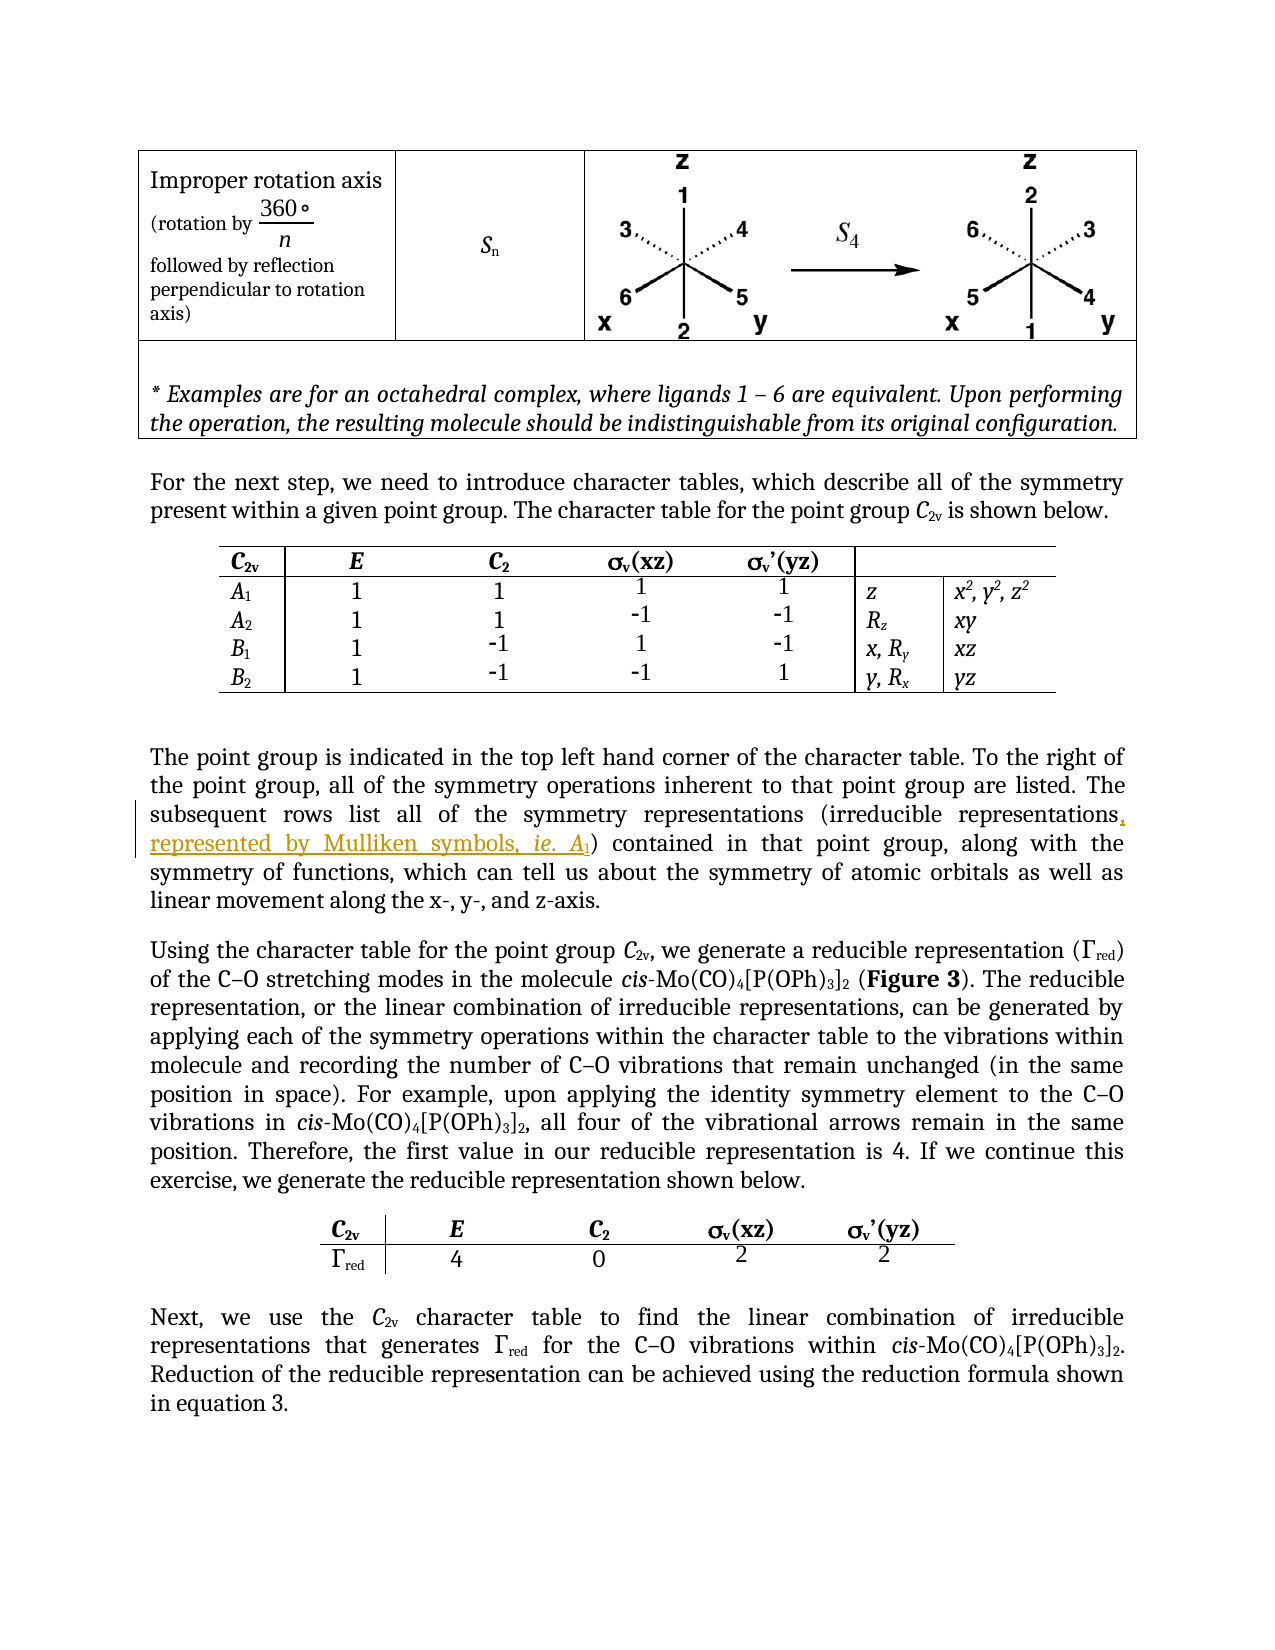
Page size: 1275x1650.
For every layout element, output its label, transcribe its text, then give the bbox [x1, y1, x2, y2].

table_cell A1 [219, 577, 284, 606]
table_header v’(yz) [813, 1215, 955, 1244]
table_cell 1 [286, 606, 427, 634]
table_cell  [713, 577, 854, 606]
table_cell 1 [428, 606, 570, 634]
table_cell 1 [286, 634, 427, 663]
table_header C2v [320, 1215, 385, 1244]
table_cell * Examples are for an octahedral complex, where ligands 1 – 6 are equivalent. Upon performing the operation, the resulting molecule should be indistinguishable from its original configuration. [139, 341, 1136, 438]
table_cell xz [944, 634, 1056, 663]
table_cell xy [944, 606, 1056, 634]
table_header v(xz) [670, 1215, 813, 1244]
table_cell  [713, 634, 854, 663]
table_cell  [570, 634, 712, 663]
table_header C2 [428, 547, 570, 576]
table_cell [585, 151, 1136, 339]
table_cell  [428, 663, 570, 692]
text Next, we use the C2v character table to find the linear combination of irreducible representations that generates Γred for the C–O vibrations within cis-Mo(CO)4[P(OPh)3]2. Reduction of the reducible representation can be achieved using the reduction formula shown in equation 3. [150, 1274, 1125, 1418]
table_cell  [570, 577, 712, 606]
table_cell 0 [528, 1245, 670, 1274]
table_cell B1 [219, 634, 284, 663]
table_cell Improper rotation axis (rotation by followed by reflection perpendicular to rotation axis) [139, 151, 395, 339]
table_cell  [670, 1245, 813, 1274]
table_cell 4 [386, 1245, 528, 1274]
table_cell  [570, 606, 712, 634]
text Using the character table for the point group C2v, we generate a reducible representation (Γred) of the C–O stretching modes in the molecule cis-Mo(CO)4[P(OPh)3]2 (Figure 3). The reducible representation, or the linear combination of irreducible representations, can be generated by applying each of the symmetry operations within the character table to the vibrations within molecule and recording the number of C–O vibrations that remain unchanged (in the same position in space). For example, upon applying the identity symmetry element to the C–O vibrations in cis-Mo(CO)4[P(OPh)3]2, all four of the vibrational arrows remain in the same position. Therefore, the first value in our reducible representation is 4. If we continue this exercise, we generate the reducible representation shown below. [150, 936, 1125, 1194]
table_cell 1 [286, 663, 427, 692]
table_header [856, 547, 943, 576]
table_cell B2 [219, 663, 284, 692]
table_cell  [428, 634, 570, 663]
table_cell 1 [428, 577, 570, 606]
table_header E [386, 1215, 528, 1244]
table_header v(xz) [570, 547, 712, 576]
table_header E [286, 547, 427, 576]
table_cell 1 [286, 577, 427, 606]
table_cell  [713, 663, 854, 692]
table_header C2v [219, 547, 284, 576]
table_cell  [813, 1245, 955, 1274]
table_cell Γred [320, 1245, 385, 1274]
text The point group is indicated in the top left hand corner of the character table. To the right of the point group, all of the symmetry operations inherent to that point group are listed. The subsequent rows list all of the symmetry representations (irreducible representations) contained in that point group, along with the symmetry of functions, which can tell us about the symmetry of atomic orbitals as well as linear movement along the x-, y-, and z-axis. [150, 742, 1125, 915]
table_cell  [570, 663, 712, 692]
table_cell y, Rx [856, 663, 943, 692]
text For the next step, we need to introduce character tables, which describe all of the symmetry present within a given point group. The character table for the point group C2v is shown below. [150, 439, 1125, 525]
table_header v’(yz) [713, 547, 854, 576]
table_cell Rz [856, 606, 943, 634]
table_cell z [856, 577, 943, 606]
table_header C2 [528, 1215, 670, 1244]
table_cell x2, y2, z2 [944, 577, 1056, 606]
table_header [943, 547, 1056, 576]
table_cell  [713, 606, 854, 634]
table_cell Sn [396, 151, 584, 339]
table_cell yz [944, 663, 1056, 692]
table_cell A2 [219, 606, 284, 634]
table_cell x, Ry [856, 634, 943, 663]
